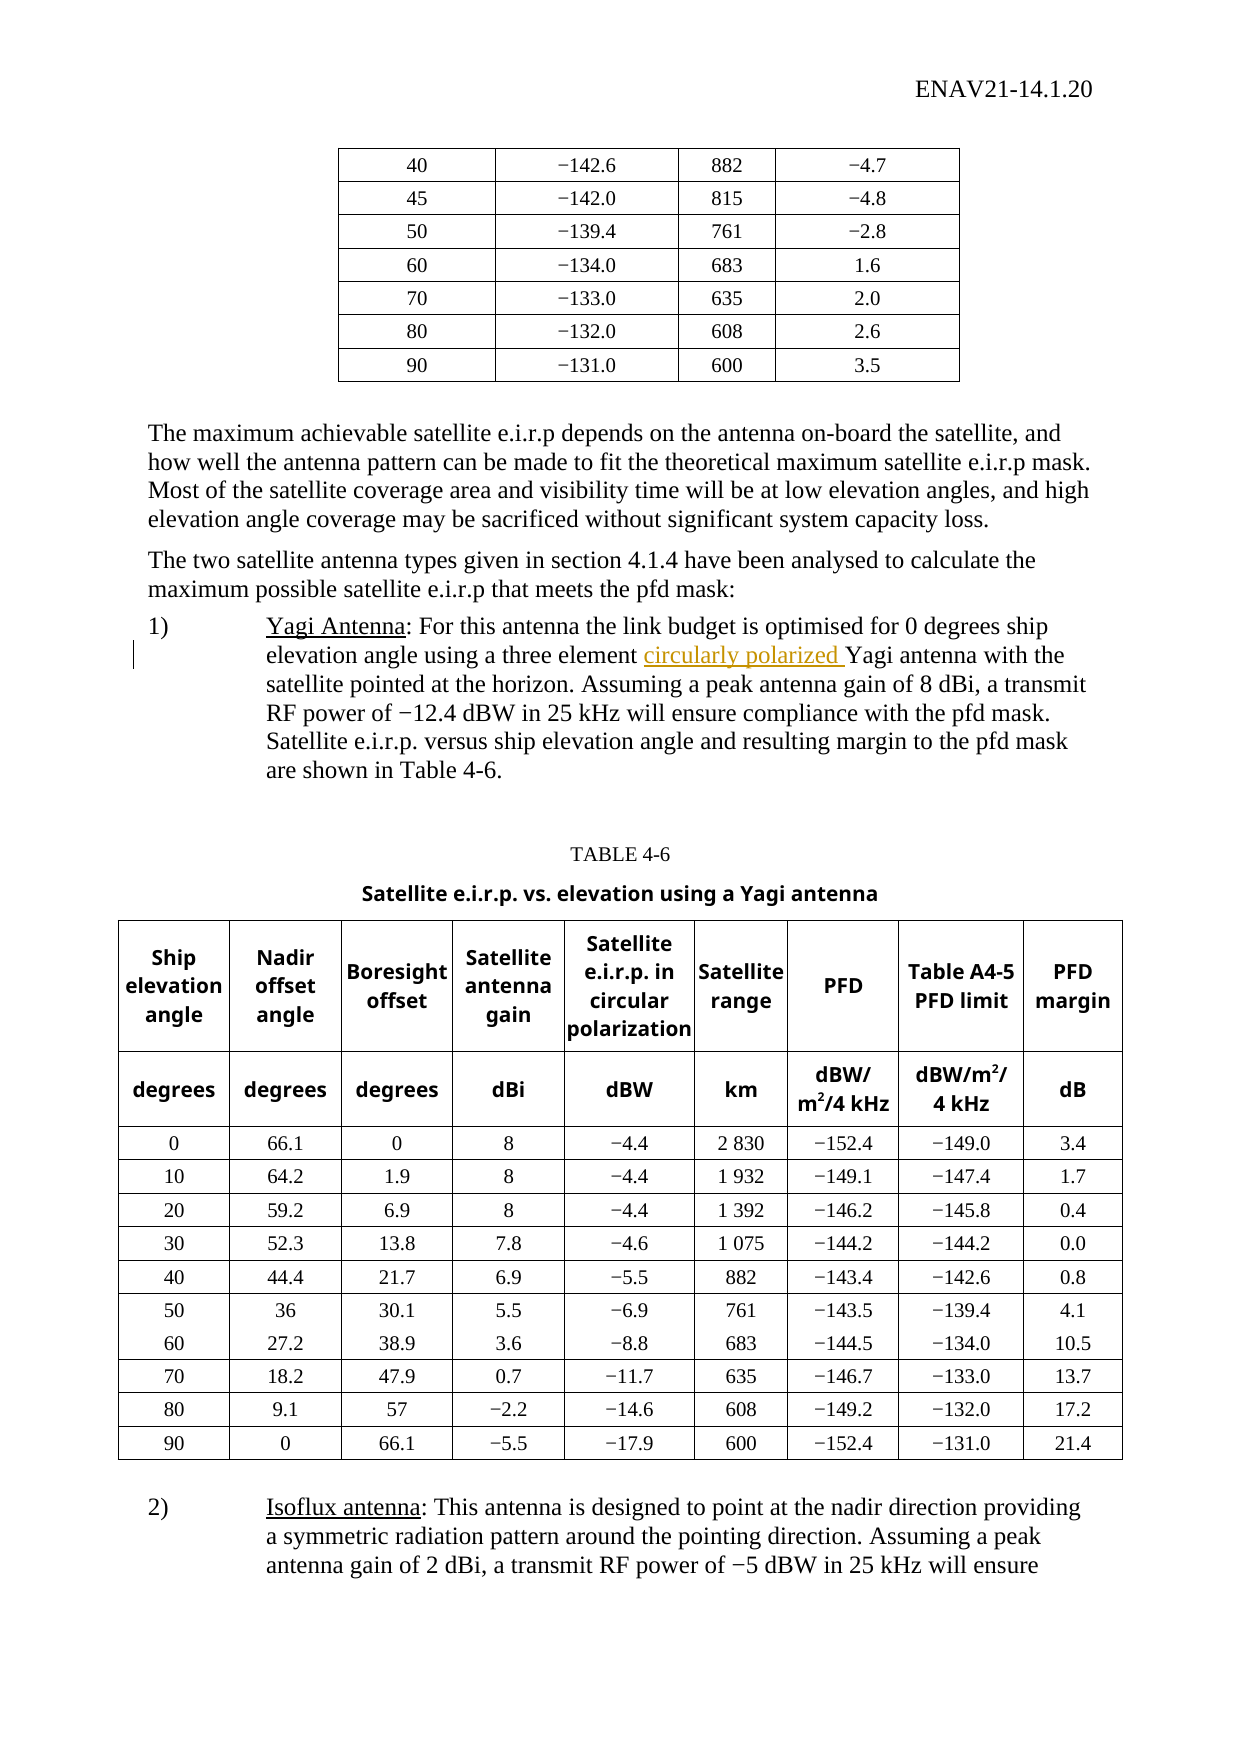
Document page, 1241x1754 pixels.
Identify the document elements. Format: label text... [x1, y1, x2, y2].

table_header PFD [788, 921, 898, 1051]
table_cell 66.1 [230, 1127, 341, 1159]
table_cell 0.8 [1024, 1261, 1122, 1293]
table_cell 13.8 [342, 1227, 452, 1259]
table_cell −4.8 [776, 182, 959, 214]
table_cell 8 [453, 1160, 564, 1193]
table_cell 2.0 [776, 282, 959, 314]
table_cell −149.2 [788, 1393, 898, 1426]
table_cell −144.2 [788, 1227, 898, 1259]
table_cell −134.0 [899, 1326, 1023, 1359]
table_cell 21.7 [342, 1261, 452, 1293]
table_cell 20 [119, 1194, 229, 1226]
table_cell 38.9 [342, 1326, 452, 1359]
table_header Boresight offset [342, 921, 452, 1051]
table_cell 70 [119, 1360, 229, 1392]
table_cell 90 [119, 1427, 229, 1459]
table_cell 1 932 [695, 1160, 787, 1193]
table_cell −152.4 [788, 1427, 898, 1459]
table_cell −133.0 [899, 1360, 1023, 1392]
table_header Table A4-5 PFD limit [899, 921, 1023, 1051]
table_cell dBW/m2/ 4 kHz [899, 1052, 1023, 1126]
table_cell 1 075 [695, 1227, 787, 1259]
table_cell 1.9 [342, 1160, 452, 1193]
table_cell 1.6 [776, 249, 959, 281]
table_cell 80 [119, 1393, 229, 1426]
table_cell 1 392 [695, 1194, 787, 1226]
table_cell −139.4 [496, 215, 678, 248]
table_cell 0.0 [1024, 1227, 1122, 1259]
table_cell 2.6 [776, 315, 959, 348]
table_cell 52.3 [230, 1227, 341, 1259]
table_cell −2.2 [453, 1393, 564, 1426]
table_cell 683 [679, 249, 775, 281]
table_cell 635 [695, 1360, 787, 1392]
table_cell −131.0 [899, 1427, 1023, 1459]
title Satellite e.i.r.p. vs. elevation using a Yagi antenna [148, 879, 1093, 907]
table_cell −145.8 [899, 1194, 1023, 1226]
table_cell 45 [339, 182, 495, 214]
table_cell 40 [339, 149, 495, 181]
table_cell 0 [342, 1127, 452, 1159]
table_cell 8 [453, 1194, 564, 1226]
table_cell 3.6 [453, 1326, 564, 1359]
table_cell degrees [342, 1052, 452, 1126]
table_cell −134.0 [496, 249, 678, 281]
table_cell 608 [679, 315, 775, 348]
table_cell 13.7 [1024, 1360, 1122, 1392]
table_cell 80 [339, 315, 495, 348]
table_cell −2.8 [776, 215, 959, 248]
table_cell degrees [119, 1052, 229, 1126]
table_cell −11.7 [565, 1360, 694, 1392]
table_cell −144.2 [899, 1227, 1023, 1259]
table_cell km [695, 1052, 787, 1126]
table_cell 27.2 [230, 1326, 341, 1359]
table_cell 5.5 [453, 1294, 564, 1326]
table_cell 10 [119, 1160, 229, 1193]
table_cell 6.9 [342, 1194, 452, 1226]
table_cell 9.1 [230, 1393, 341, 1426]
table_cell 882 [679, 149, 775, 181]
table_cell 8 [453, 1127, 564, 1159]
text The maximum achievable satellite e.i.r.p depends on the antenna on-board the satellite, and how well the antenna pattern can be made to fit the theoretical maximum satellite e.i.r.p mask. Most of the satellite coverage area and visibility time will be at low elevation angles, and high elevation angle coverage may be sacrificed without significant system capacity loss. [148, 418, 1093, 533]
table_cell 30.1 [342, 1294, 452, 1326]
table_cell 44.4 [230, 1261, 341, 1293]
table_cell 60 [339, 249, 495, 281]
table_cell 1.7 [1024, 1160, 1122, 1193]
table_cell −4.4 [565, 1194, 694, 1226]
table_cell 36 [230, 1294, 341, 1326]
table_cell 683 [695, 1326, 787, 1359]
table_cell 600 [695, 1427, 787, 1459]
text TABLE 4-6 [148, 842, 1093, 866]
table_cell 59.2 [230, 1194, 341, 1226]
table_cell −139.4 [899, 1294, 1023, 1326]
table_cell −146.7 [788, 1360, 898, 1392]
table_cell 70 [339, 282, 495, 314]
table_cell −142.6 [899, 1261, 1023, 1293]
table_cell 50 [339, 215, 495, 248]
table_cell 3.5 [776, 349, 959, 381]
table_cell −133.0 [496, 282, 678, 314]
table_header Satellite antenna gain [453, 921, 564, 1051]
table_cell 882 [695, 1261, 787, 1293]
table_cell −144.5 [788, 1326, 898, 1359]
table_cell −149.1 [788, 1160, 898, 1193]
table_cell 0.7 [453, 1360, 564, 1392]
table_cell −152.4 [788, 1127, 898, 1159]
table_cell 30 [119, 1227, 229, 1259]
table_cell −132.0 [496, 315, 678, 348]
table_cell 7.8 [453, 1227, 564, 1259]
table_cell dB [1024, 1052, 1122, 1126]
table_cell −4.4 [565, 1127, 694, 1159]
table_cell 66.1 [342, 1427, 452, 1459]
table_cell 64.2 [230, 1160, 341, 1193]
table_cell 600 [679, 349, 775, 381]
table_cell −143.5 [788, 1294, 898, 1326]
table_cell 4.1 [1024, 1294, 1122, 1326]
table_cell 0 [119, 1127, 229, 1159]
text The two satellite antenna types given in section 4.1.4 have been analysed to calculate the maximum possible satellite e.i.r.p that meets the pfd mask: [148, 546, 1093, 603]
table_cell 21.4 [1024, 1427, 1122, 1459]
table_cell 2 830 [695, 1127, 787, 1159]
table_cell 17.2 [1024, 1393, 1122, 1426]
table_cell 57 [342, 1393, 452, 1426]
table_cell 635 [679, 282, 775, 314]
table_cell 3.4 [1024, 1127, 1122, 1159]
table_cell −142.0 [496, 182, 678, 214]
table_cell dBi [453, 1052, 564, 1126]
table_cell 608 [695, 1393, 787, 1426]
table_cell −132.0 [899, 1393, 1023, 1426]
table_cell −17.9 [565, 1427, 694, 1459]
table_header Satellite e.i.r.p. in circular polarization [565, 921, 694, 1051]
table_cell 0 [230, 1427, 341, 1459]
table_cell 6.9 [453, 1261, 564, 1293]
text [148, 1492, 1093, 1579]
table_cell 761 [679, 215, 775, 248]
table_cell −131.0 [496, 349, 678, 381]
table_cell −6.9 [565, 1294, 694, 1326]
table_cell 50 [119, 1294, 229, 1326]
table_cell 90 [339, 349, 495, 381]
table_cell 60 [119, 1326, 229, 1359]
table_cell 40 [119, 1261, 229, 1293]
table_cell 761 [695, 1294, 787, 1326]
text 1) Yagi Antenna: For this antenna the link budget is optimised for 0 degrees ship elevation angle using a three element Yagi antenna with the satellite pointed at the horizon. Assuming a peak antenna gain of 8 dBi, a transmit RF power of −12.4 dBW in 25 kHz will ensure compliance with the pfd mask. Satellite e.i.r.p. versus ship elevation angle and resulting margin to the pfd mask are shown in Table 4-6. [148, 611, 1093, 784]
table_header Ship elevation angle [119, 921, 229, 1051]
table_cell −149.0 [899, 1127, 1023, 1159]
table_cell −5.5 [453, 1427, 564, 1459]
table_cell −142.6 [496, 149, 678, 181]
table_cell −5.5 [565, 1261, 694, 1293]
table_header Nadir offset angle [230, 921, 341, 1051]
table_cell dBW/m2/4 kHz [788, 1052, 898, 1126]
table_cell dBW [565, 1052, 694, 1126]
table_cell 18.2 [230, 1360, 341, 1392]
table_cell −147.4 [899, 1160, 1023, 1193]
table_cell 0.4 [1024, 1194, 1122, 1226]
table_cell 815 [679, 182, 775, 214]
table_cell 10.5 [1024, 1326, 1122, 1359]
table_cell 47.9 [342, 1360, 452, 1392]
table_header PFD margin [1024, 921, 1122, 1051]
table_cell −8.8 [565, 1326, 694, 1359]
table_cell −4.7 [776, 149, 959, 181]
table_header Satellite range [695, 921, 787, 1051]
table_cell −4.6 [565, 1227, 694, 1259]
table_cell −143.4 [788, 1261, 898, 1293]
table_cell −14.6 [565, 1393, 694, 1426]
table_cell −146.2 [788, 1194, 898, 1226]
table_cell −4.4 [565, 1160, 694, 1193]
table_cell degrees [230, 1052, 341, 1126]
